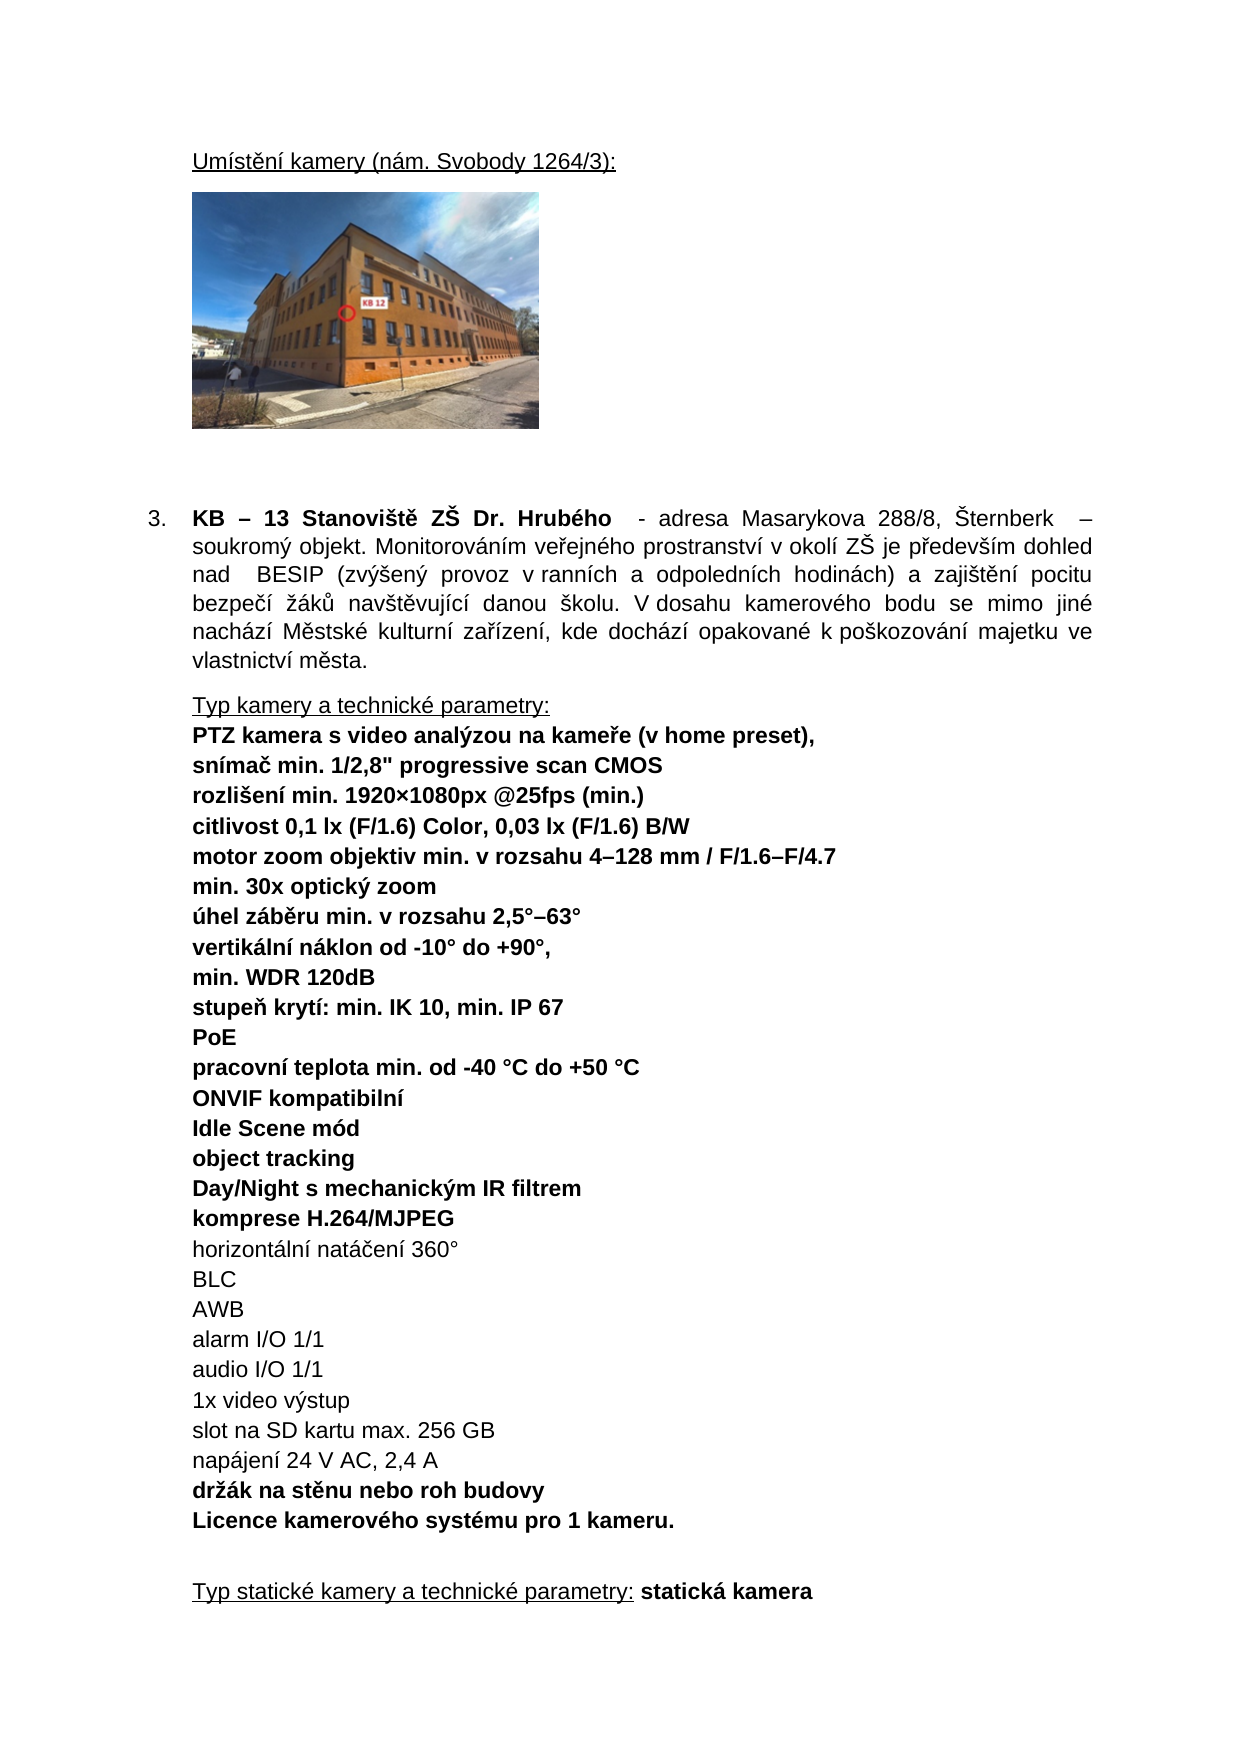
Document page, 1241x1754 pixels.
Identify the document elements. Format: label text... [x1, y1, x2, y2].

text vertikální náklon od -10° do +90°, [192, 933, 1093, 960]
text BLC [192, 1266, 1093, 1292]
text PoE [192, 1024, 1093, 1050]
text napájení 24 V AC, 2,4 A [192, 1447, 1093, 1473]
text držák na stěnu nebo roh budovy [192, 1477, 1093, 1503]
text motor zoom objektiv min. v rozsahu 4–128 mm / F/1.6–F/4.7 [192, 843, 1093, 869]
text stupeň krytí: min. IK 10, min. IP 67 [192, 994, 1093, 1020]
text min. 30x optický zoom [192, 873, 1093, 899]
text ONVIF kompatibilní [192, 1084, 1093, 1111]
text Umístění kamery (nám. Svobody 1264/3): [192, 148, 1093, 174]
picture [192, 192, 539, 429]
text Day/Night s mechanickým IR filtrem [192, 1175, 1093, 1201]
text slot na SD kartu max. 256 GB [192, 1417, 1093, 1443]
text Typ statické kamery a technické parametry: statická kamera [192, 1578, 1093, 1604]
text Idle Scene mód [192, 1115, 1093, 1141]
text citlivost 0,1 lx (F/1.6) Color, 0,03 lx (F/1.6) B/W [192, 813, 1093, 839]
text snímač min. 1/2,8" progressive scan CMOS [192, 752, 1093, 778]
text Licence kamerového systému pro 1 kameru. [192, 1507, 1093, 1534]
text rozlišení min. 1920×1080px @25fps (min.) [192, 782, 1093, 809]
text audio I/O 1/1 [192, 1356, 1093, 1383]
text horizontální natáčení 360° [192, 1236, 1093, 1262]
text PTZ kamera s video analýzou na kameře (v home preset), [192, 722, 1093, 748]
text Typ kamery a technické parametry: [192, 692, 1093, 718]
text komprese H.264/MJPEG [192, 1205, 1093, 1232]
text AWB [192, 1296, 1093, 1322]
text 1x video výstup [192, 1387, 1093, 1413]
text úhel záběru min. v rozsahu 2,5°–63° [192, 903, 1093, 929]
text min. WDR 120dB [192, 964, 1093, 990]
text alarm I/O 1/1 [192, 1326, 1093, 1352]
text object tracking [192, 1145, 1093, 1171]
list KB – 13 Stanoviště ZŠ Dr. Hrubého - adresa Masarykova 288/8, Šternberk – soukromý objekt. Monitorováním veřejného prostranství v okolí ZŠ je především dohled nad BESIP (zvýšený provoz v ranních a odpoledních hodinách) a zajištění pocitu bezpečí žáků navštěvující danou školu. V dosahu kamerového bodu se mimo jiné nachází Městské kulturní zařízení, kde dochází opakované k poškozování majetku ve vlastnictví města. [148, 504, 1093, 673]
text pracovní teplota min. od -40 °C do +50 °C [192, 1054, 1093, 1081]
